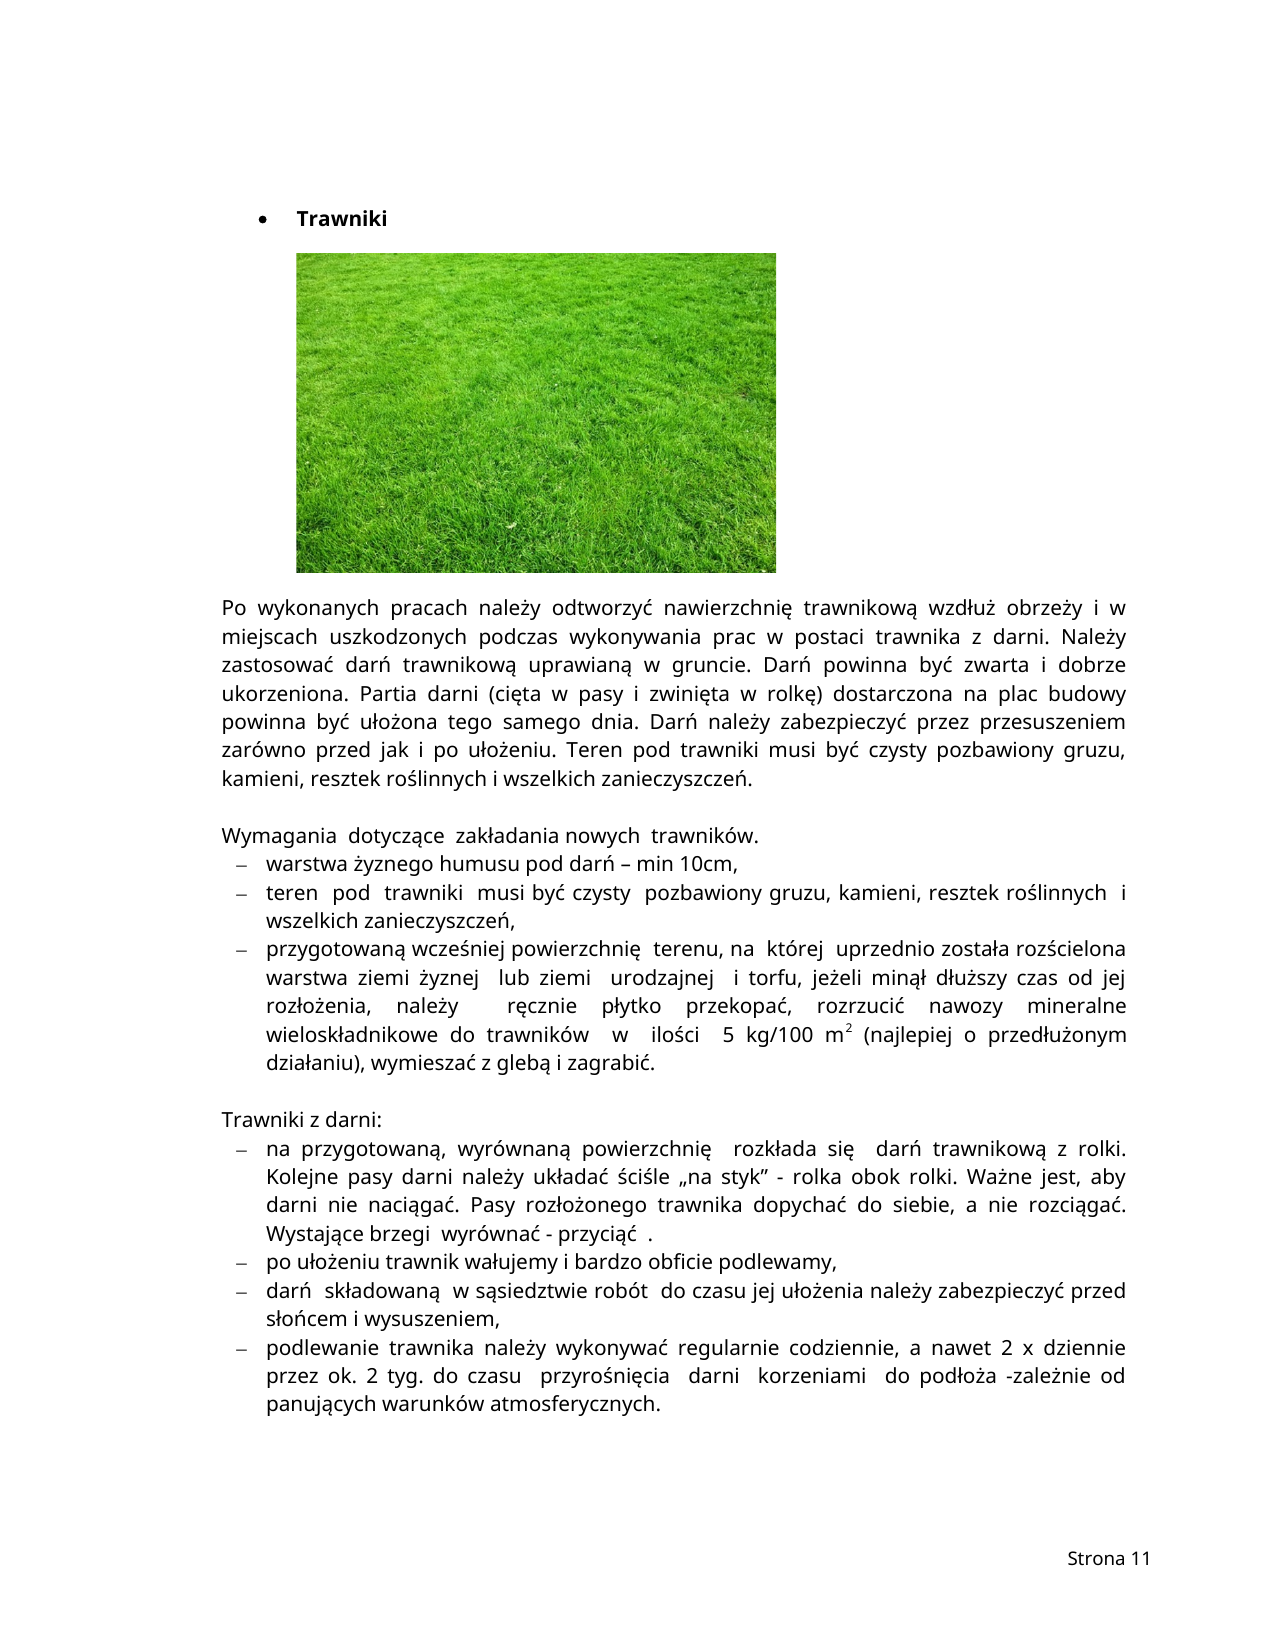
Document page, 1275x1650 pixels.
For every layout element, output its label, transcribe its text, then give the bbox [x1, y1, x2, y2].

text Po wykonanych pracach należy odtworzyć nawierzchnię trawnikową wzdłuż obrzeży i w miejscach uszkodzonych podczas wykonywania prac w postaci trawnika z darni. Należy zastosować darń trawnikową uprawianą w gruncie. Darń powinna być zwarta i dobrze ukorzeniona. Partia darni (cięta w pasy i zwinięta w rolkę) dostarczona na plac budowy powinna być ułożona tego samego dnia. Darń należy zabezpieczyć przez przesuszeniem zarówno przed jak i po ułożeniu. Teren pod trawniki musi być czysty pozbawiony gruzu, kamieni, resztek roślinnych i wszelkich zanieczyszczeń. [221, 593, 1127, 792]
list darń składowaną w sąsiedztwie robót do czasu jej ułożenia należy zabezpieczyć przed słońcem i wysuszeniem, [236, 1276, 1127, 1333]
text Wymagania dotyczące zakładania nowych trawników. [221, 821, 1127, 849]
list teren pod trawniki musi być czysty pozbawiony gruzu, kamieni, resztek roślinnych i wszelkich zanieczyszczeń, [236, 878, 1127, 934]
picture [296, 253, 777, 573]
list po ułożeniu trawnik wałujemy i bardzo obficie podlewamy, [236, 1247, 1127, 1276]
text Trawniki z darni: [221, 1105, 1127, 1134]
list Trawniki [259, 204, 1127, 233]
list podlewanie trawnika należy wykonywać regularnie codziennie, a nawet 2 x dziennie przez ok. 2 tyg. do czasu przyrośnięcia darni korzeniami do podłoża -zależnie od panujących warunków atmosferycznych. [236, 1333, 1127, 1418]
list warstwa żyznego humusu pod darń – min 10cm, [236, 849, 1127, 878]
list na przygotowaną, wyrównaną powierzchnię rozkłada się darń trawnikową z rolki. Kolejne pasy darni należy układać ściśle „na styk” - rolka obok rolki. Ważne jest, aby darni nie naciągać. Pasy rozłożonego trawnika dopychać do siebie, a nie rozciągać. Wystające brzegi wyrównać - przyciąć . [236, 1134, 1127, 1247]
list przygotowaną wcześniej powierzchnię terenu, na której uprzednio została rozścielona warstwa ziemi żyznej lub ziemi urodzajnej i torfu, jeżeli minął dłuższy czas od jej rozłożenia, należy ręcznie płytko przekopać, rozrzucić nawozy mineralne wieloskładnikowe do trawników w ilości 5 kg/100 m2 (najlepiej o przedłużonym działaniu), wymieszać z glebą i zagrabić. [236, 934, 1127, 1077]
